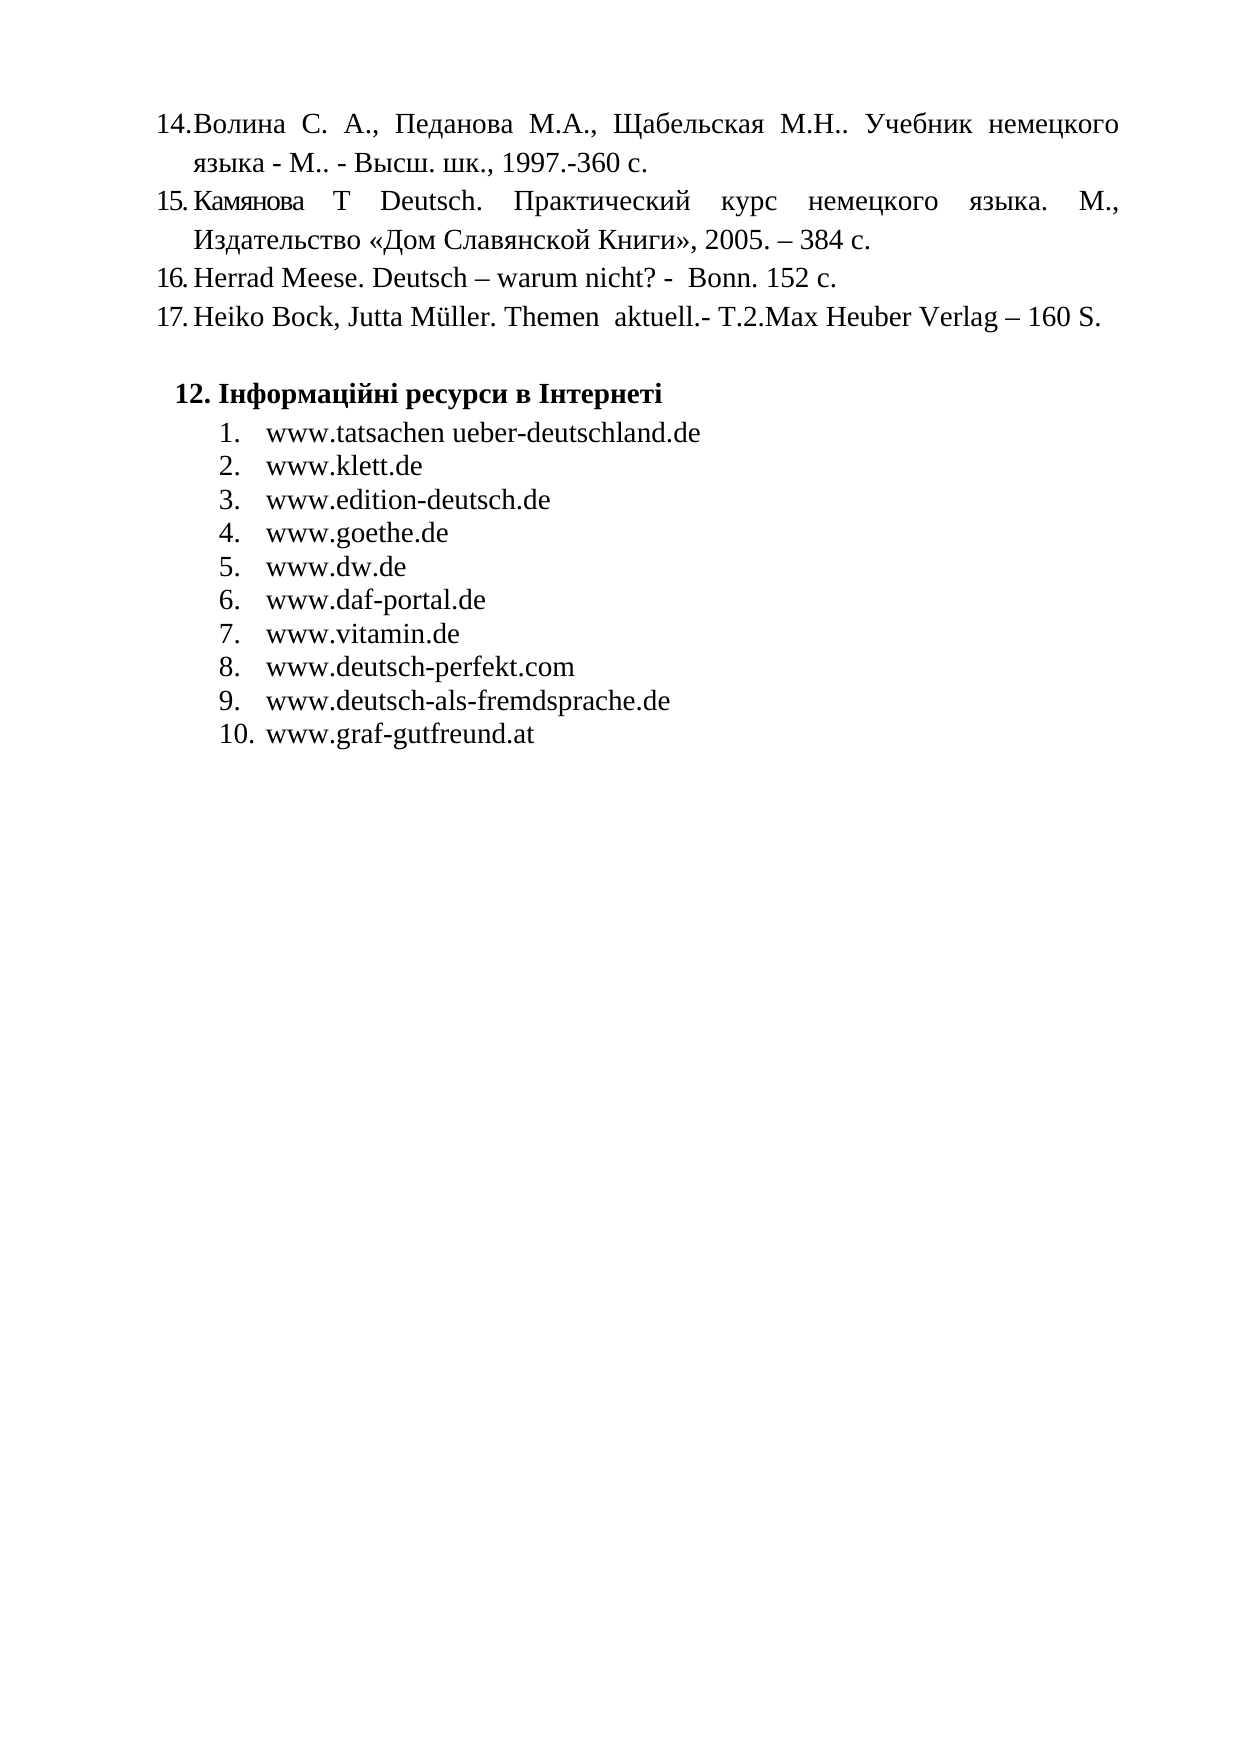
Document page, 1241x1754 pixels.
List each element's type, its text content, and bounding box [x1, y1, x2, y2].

list www.goethe.de [162, 515, 1122, 549]
list www.vitamin.de [162, 616, 1122, 649]
list Волина С. А., Педанова М.А., Щабельская М.Н.. Учебник немецкого языка - М.. - Высш. шк., 1997.-360 с. [156, 106, 1120, 178]
list www.deutsch-als-fremdsprache.de [162, 683, 1122, 717]
list www.daf-portal.de [162, 582, 1122, 616]
list www.dw.de [162, 549, 1122, 582]
list www.graf-gutfreund.at [162, 717, 1122, 750]
list Камянова Т Deutsch. Практический курс немецкого языка. М., Издательство «Дом Славянской Книги», 2005. – 384 с. [156, 183, 1120, 256]
list Herrad Meese. Deutsch – warum nicht? - Bonn. 152 c. [156, 261, 1120, 294]
list www.edition-deutsch.de [162, 482, 1122, 515]
list Heiko Bock, Jutta Müller. Themen aktuell.- T.2.Max Heuber Verlag – 160 S. [156, 299, 1120, 333]
list www.deutsch-perfekt.com [162, 649, 1122, 683]
list www.tatsachen ueber-deutschland.de [162, 415, 1122, 448]
text 12. Інформаційні ресурси в Інтернеті [118, 376, 1122, 410]
list www.klett.de [162, 448, 1122, 482]
